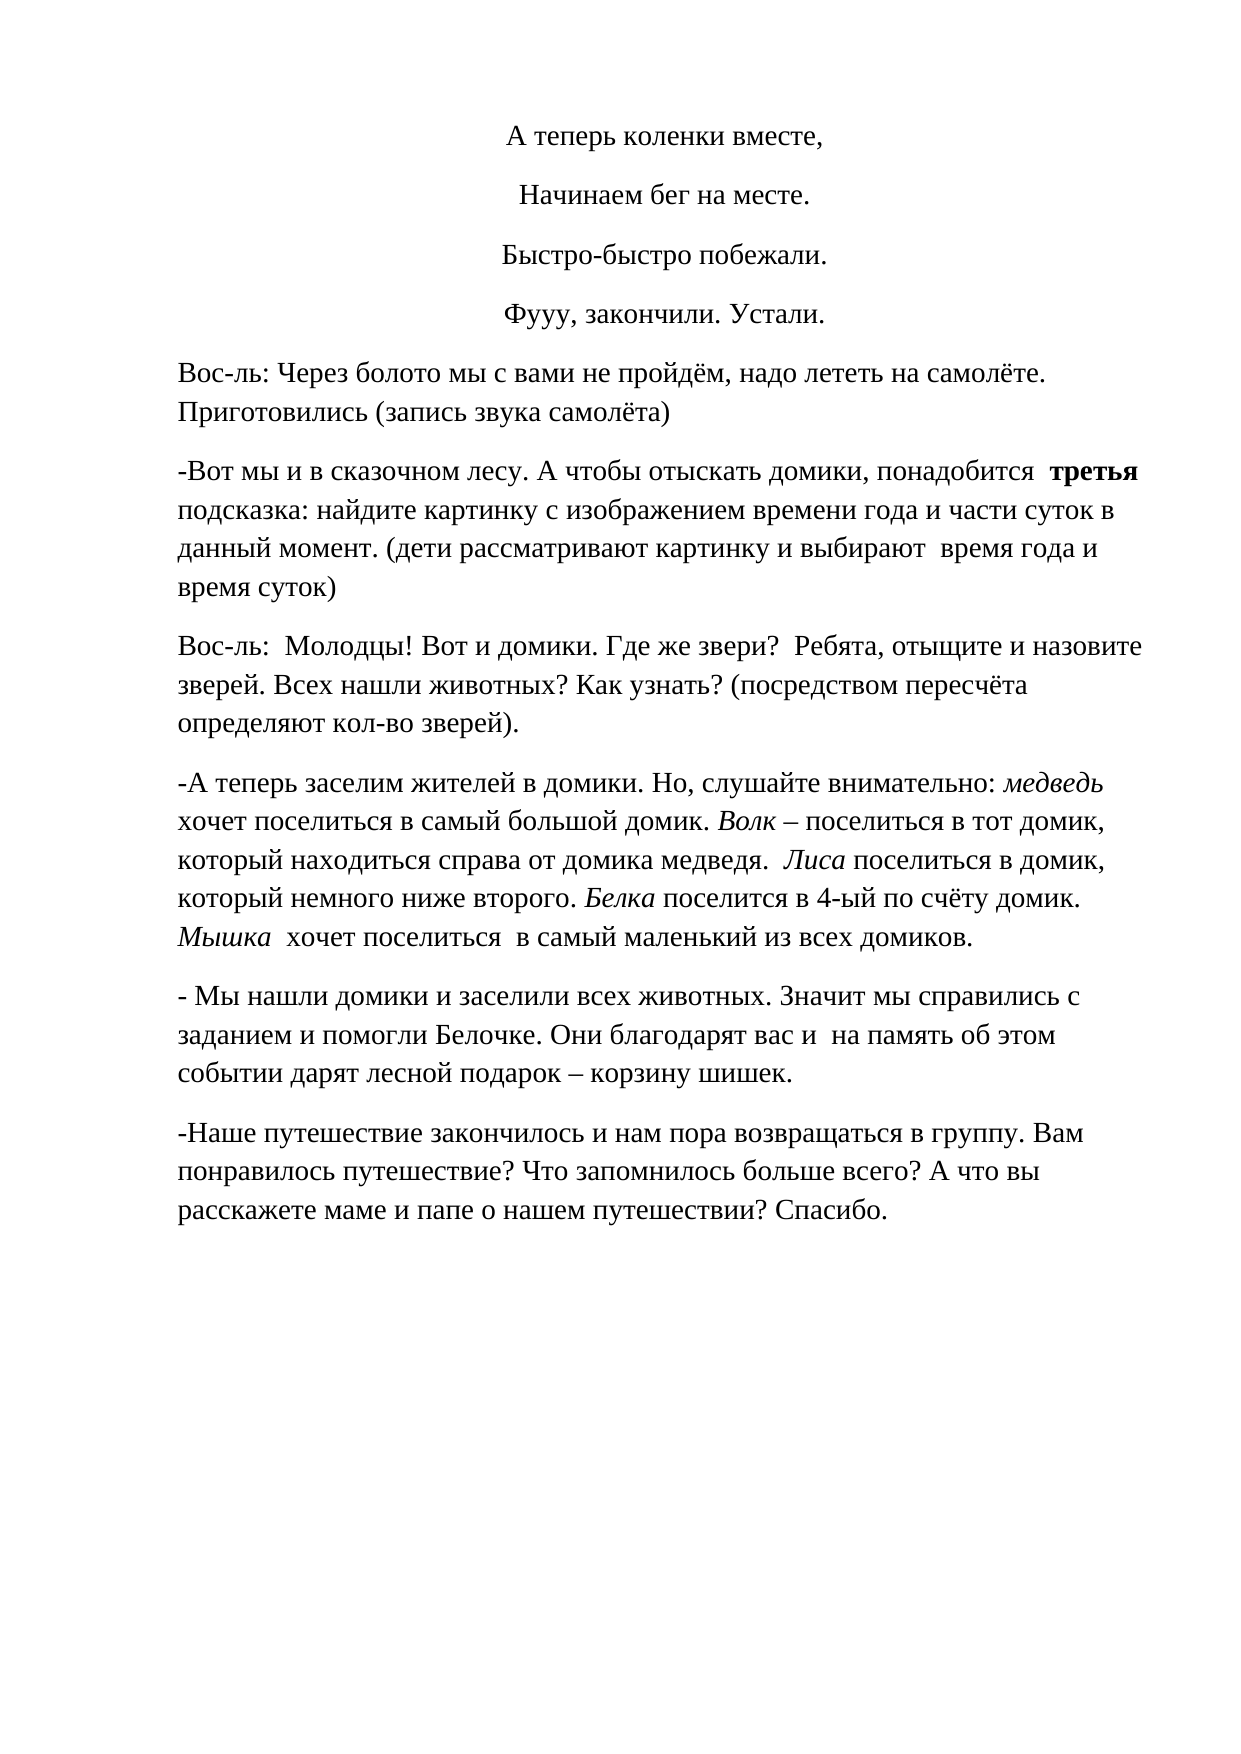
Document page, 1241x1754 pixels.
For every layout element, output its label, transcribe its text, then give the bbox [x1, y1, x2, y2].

text Начинаем бег на месте. [177, 177, 1152, 211]
text Быстро-быстро побежали. [177, 237, 1152, 270]
text -А теперь заселим жителей в домики. Но, слушайте внимательно: медведь хочет поселиться в самый большой домик. Волк – поселиться в тот домик, который находиться справа от домика медведя. Лиса поселиться в домик, который немного ниже второго. Белка поселится в 4-ый по счёту домик. Мышка хочет поселиться в самый маленький из всех домиков. [177, 765, 1152, 953]
text -Наше путешествие закончилось и нам пора возвращаться в группу. Вам понравилось путешествие? Что запомнилось больше всего? А что вы расскажете маме и папе о нашем путешествии? Спасибо. [177, 1115, 1152, 1226]
text -Вот мы и в сказочном лесу. А чтобы отыскать домики, понадобится третья подсказка: найдите картинку с изображением времени года и части суток в данный момент. (дети рассматривают картинку и выбирают время года и время суток) [177, 453, 1152, 603]
text Фууу, закончили. Устали. [177, 296, 1152, 330]
text Вос-ль: Через болото мы с вами не пройдём, надо лететь на самолёте. Приготовились (запись звука самолёта) [177, 356, 1152, 428]
text А теперь коленки вместе, [177, 118, 1152, 152]
text Вос-ль: Молодцы! Вот и домики. Где же звери? Ребята, отыщите и назовите зверей. Всех нашли животных? Как узнать? (посредством пересчёта определяют кол-во зверей). [177, 628, 1152, 739]
text - Мы нашли домики и заселили всех животных. Значит мы справились с заданием и помогли Белочке. Они благодарят вас и на память об этом событии дарят лесной подарок – корзину шишек. [177, 978, 1152, 1089]
